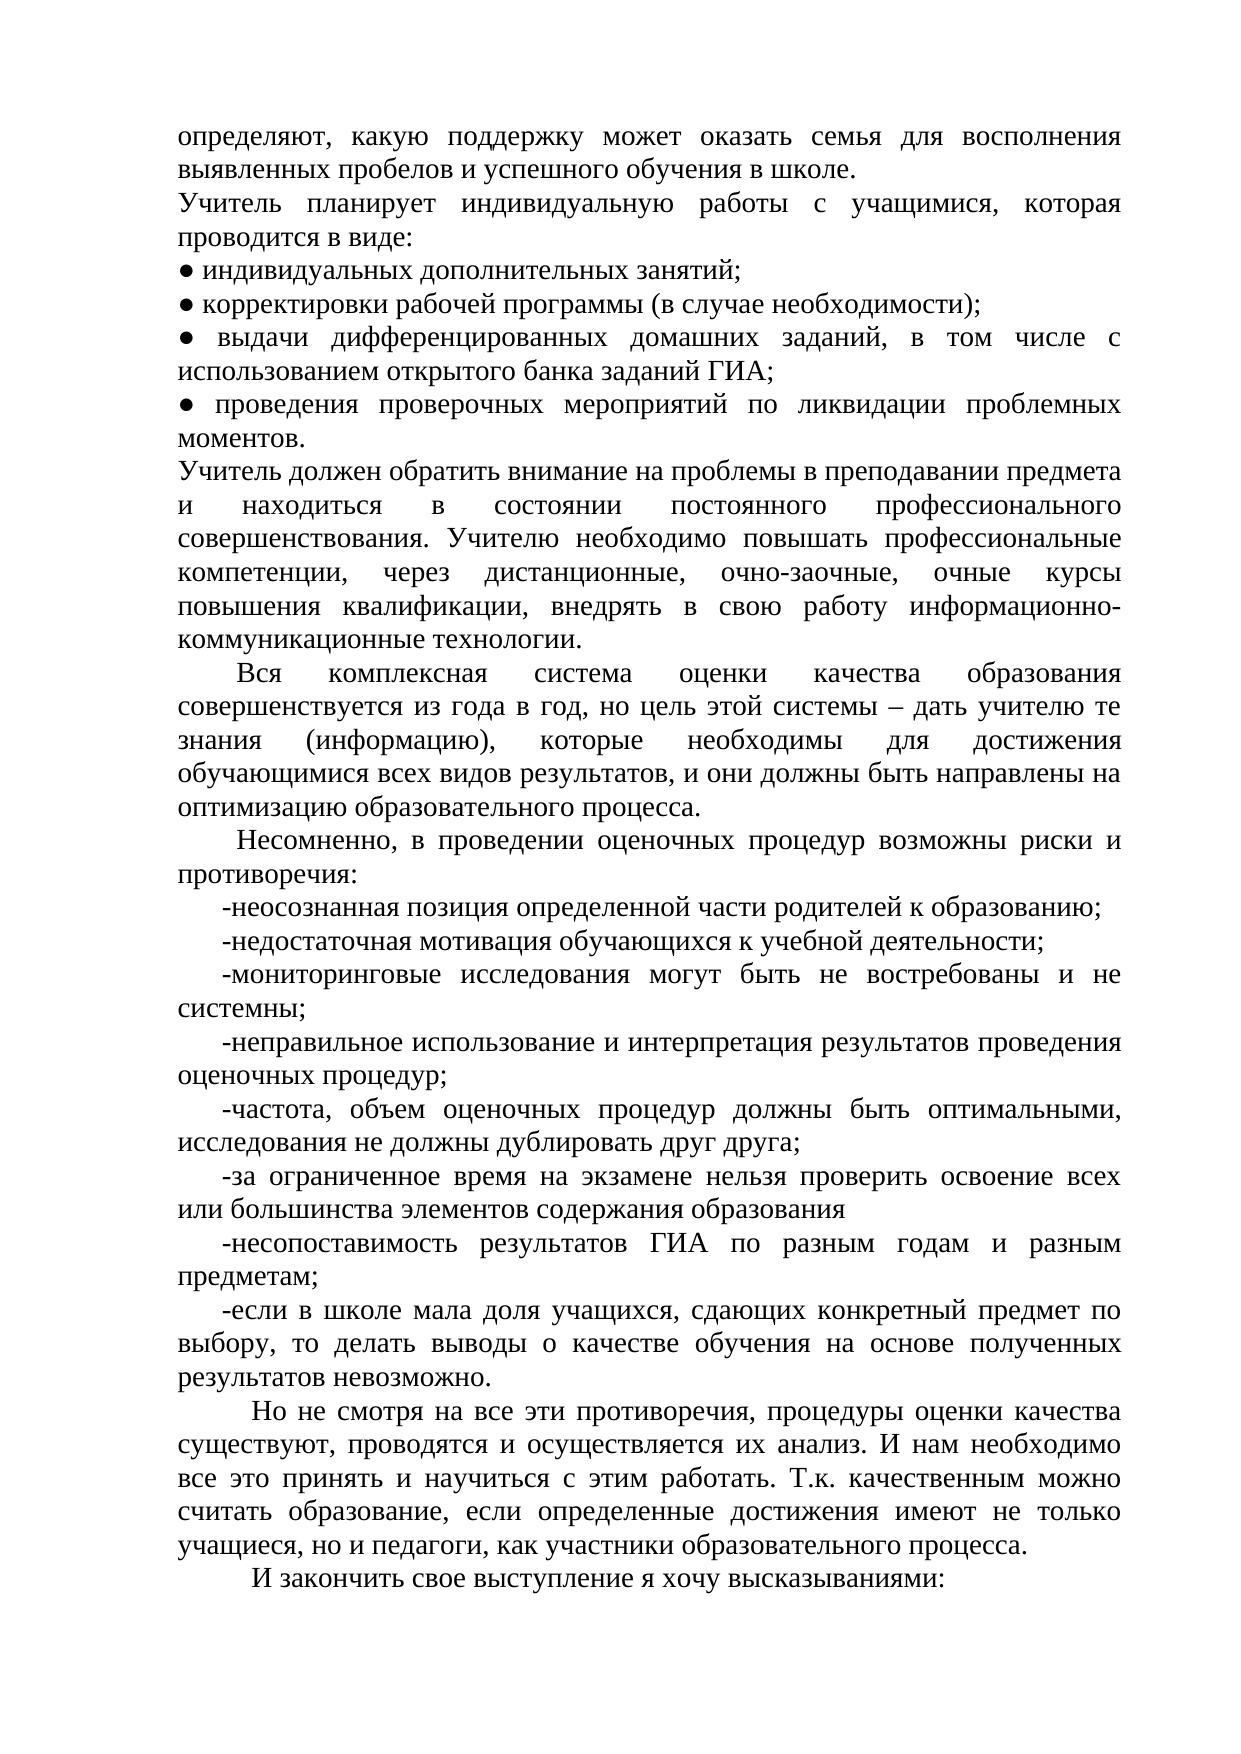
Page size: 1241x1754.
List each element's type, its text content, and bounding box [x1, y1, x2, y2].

text -частота, объем оценочных процедур должны быть оптимальными, исследования не должны дублировать друг друга; [177, 1091, 1122, 1158]
text -неосознанная позиция определенной части родителей к образованию; [177, 889, 1122, 923]
text -неправильное использование и интерпретация результатов проведения оценочных процедур; [177, 1024, 1122, 1091]
text -недостаточная мотивация обучающихся к учебной деятельности; [177, 923, 1122, 957]
text ● выдачи дифференцированных домашних заданий, в том числе с использованием открытого банка заданий ГИА; [177, 319, 1122, 386]
text ● проведения проверочных мероприятий по ликвидации проблемных моментов. [177, 386, 1122, 453]
text Учитель планирует индивидуальную работы с учащимися, которая проводится в виде: [177, 185, 1122, 252]
text Несомненно, в проведении оценочных процедур возможны риски и противоречия: [177, 822, 1122, 889]
text -мониторинговые исследования могут быть не востребованы и не системны; [177, 957, 1122, 1024]
text -если в школе мала доля учащихся, сдающих конкретный предмет по выбору, то делать выводы о качестве обучения на основе полученных результатов невозможно. [177, 1292, 1122, 1393]
text Вся комплексная система оценки качества образования совершенствуется из года в год, но цель этой системы – дать учителю те знания (информацию), которые необходимы для достижения обучающимися всех видов результатов, и они должны быть направлены на оптимизацию образовательного процесса. [177, 655, 1122, 822]
text -за ограниченное время на экзамене нельзя проверить освоение всех или большинства элементов содержания образования [177, 1158, 1122, 1225]
text Учитель должен обратить внимание на проблемы в преподавании предмета и находиться в состоянии постоянного профессионального совершенствования. Учителю необходимо повышать профессиональные компетенции, через дистанционные, очно-заочные, очные курсы повышения квалификации, внедрять в свою работу информационно-коммуникационные технологии. [177, 453, 1122, 655]
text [177, 118, 1122, 185]
text ● индивидуальных дополнительных занятий; [177, 252, 1122, 286]
text И закончить свое выступление я хочу высказываниями: [177, 1560, 1122, 1594]
text -несопоставимость результатов ГИА по разным годам и разным предметам; [177, 1225, 1122, 1292]
text ● корректировки рабочей программы (в случае необходимости); [177, 286, 1122, 319]
text Но не смотря на все эти противоречия, процедуры оценки качества существуют, проводятся и осуществляется их анализ. И нам необходимо все это принять и научиться с этим работать. Т.к. качественным можно считать образование, если определенные достижения имеют не только учащиеся, но и педагоги, как участники образовательного процесса. [177, 1393, 1122, 1560]
